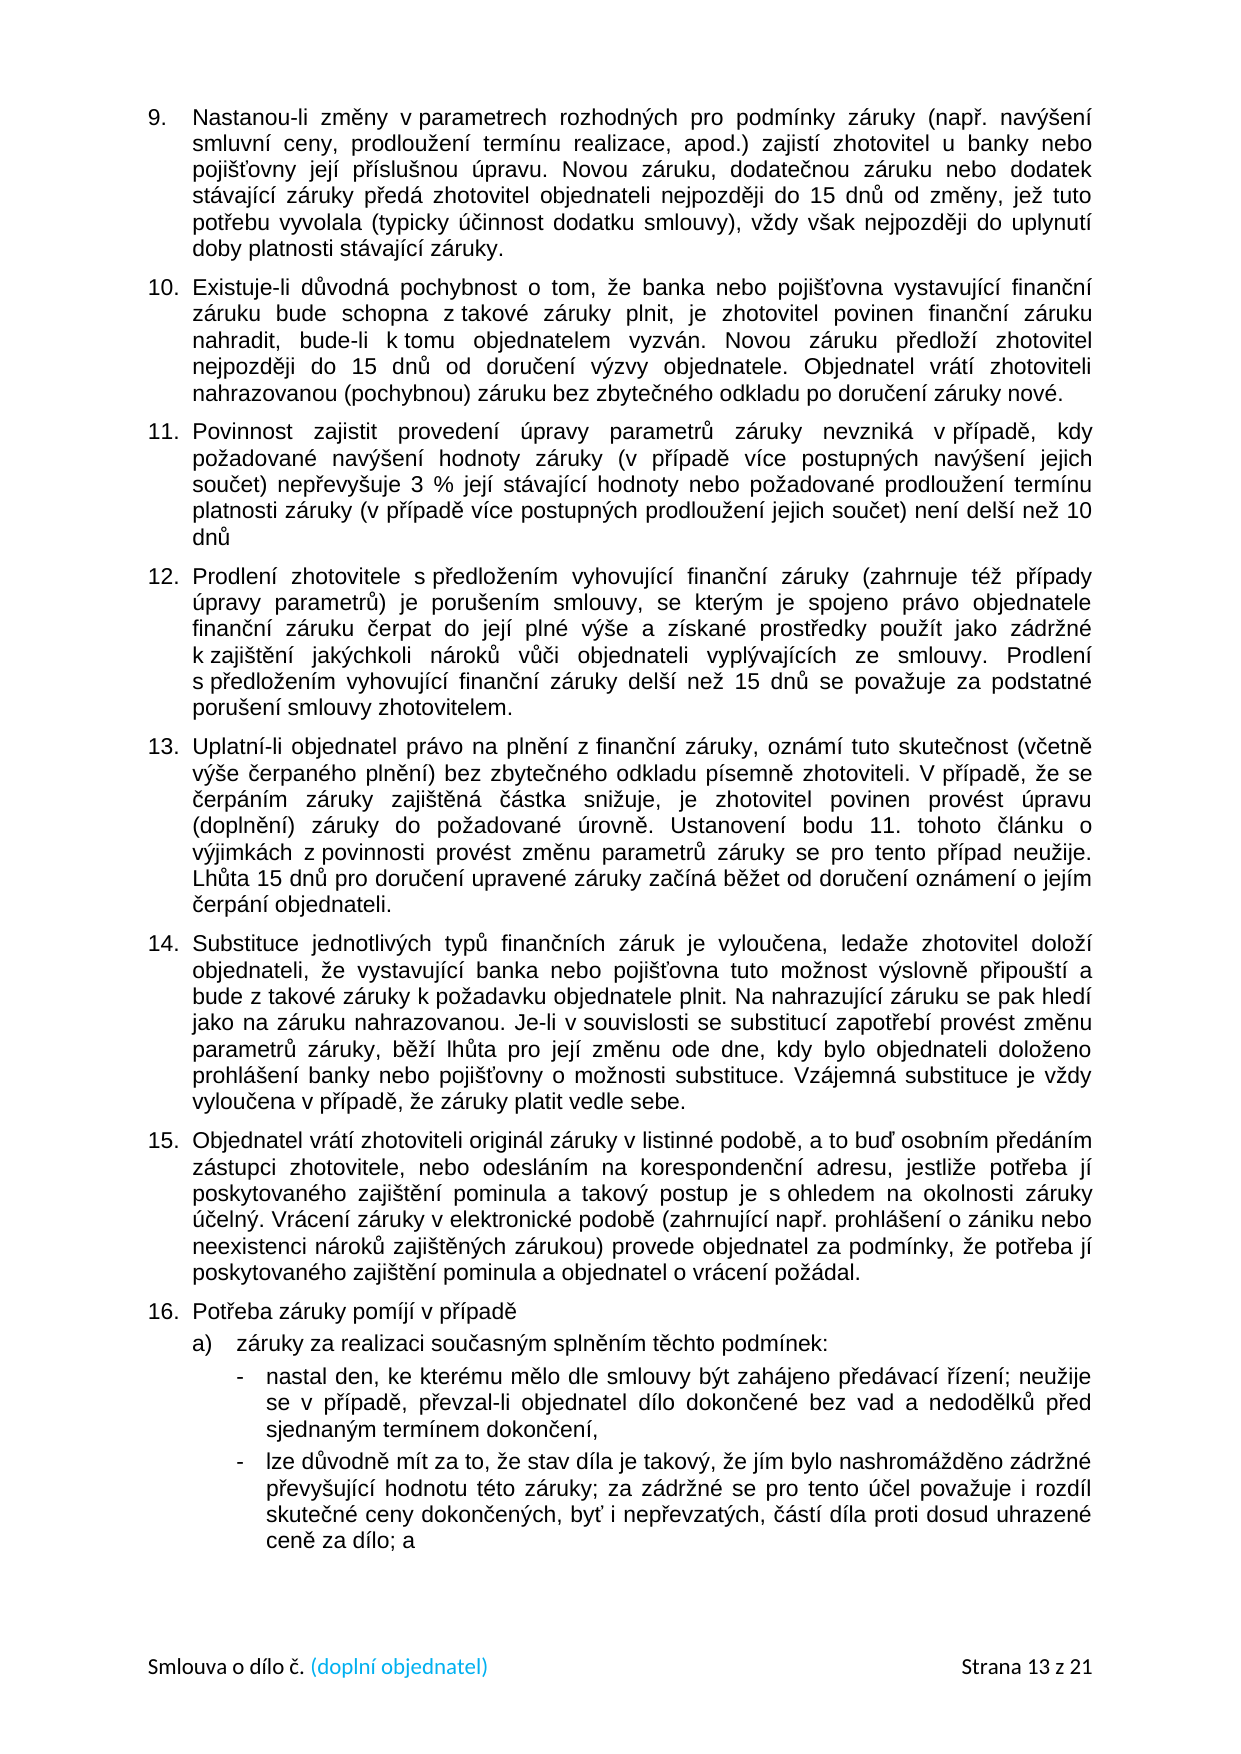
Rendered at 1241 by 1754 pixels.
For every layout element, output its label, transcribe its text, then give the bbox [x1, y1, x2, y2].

text 14. Substituce jednotlivých typů finančních záruk je vyloučena, ledaže zhotovitel doloží objednateli, že vystavující banka nebo pojišťovna tuto možnost výslovně připouští a bude z takové záruky k požadavku objednatele plnit. Na nahrazující záruku se pak hledí jako na záruku nahrazovanou. Je-li v souvislosti se substitucí zapotřebí provést změnu parametrů záruky, běží lhůta pro její změnu ode dne, kdy bylo objednateli doloženo prohlášení banky nebo pojišťovny o možnosti substituce. Vzájemná substituce je vždy vyloučena v případě, že záruky platit vedle sebe. [148, 930, 1093, 1115]
text - lze důvodně mít za to, že stav díla je takový, že jím bylo nashromážděno zádržné převyšující hodnotu této záruky; za zádržné se pro tento účel považuje i rozdíl skutečné ceny dokončených, byť i nepřevzatých, částí díla proti dosud uhrazené ceně za dílo; a [236, 1448, 1093, 1554]
text 12. Prodlení zhotovitele s předložením vyhovující finanční záruky (zahrnuje též případy úpravy parametrů) je porušením smlouvy, se kterým je spojeno právo objednatele finanční záruku čerpat do její plné výše a získané prostředky použít jako zádržné k zajištění jakýchkoli nároků vůči objednateli vyplývajících ze smlouvy. Prodlení s předložením vyhovující finanční záruky delší než 15 dnů se považuje za podstatné porušení smlouvy zhotovitelem. [148, 563, 1093, 721]
text 10. Existuje-li důvodná pochybnost o tom, že banka nebo pojišťovna vystavující finanční záruku bude schopna z takové záruky plnit, je zhotovitel povinen finanční záruku nahradit, bude-li k tomu objednatelem vyzván. Novou záruku předloží zhotovitel nejpozději do 15 dnů od doručení výzvy objednatele. Objednatel vrátí zhotoviteli nahrazovanou (pochybnou) záruku bez zbytečného odkladu po doručení záruky nové. [148, 274, 1093, 406]
text - nastal den, ke kterému mělo dle smlouvy být zahájeno předávací řízení; neužije se v případě, převzal-li objednatel dílo dokončené bez vad a nedodělků před sjednaným termínem dokončení, [236, 1363, 1093, 1442]
text 15. Objednatel vrátí zhotoviteli originál záruky v listinné podobě, a to buď osobním předáním zástupci zhotovitele, nebo odesláním na korespondenční adresu, jestliže potřeba jí poskytovaného zajištění pominula a takový postup je s ohledem na okolnosti záruky účelný. Vrácení záruky v elektronické podobě (zahrnující např. prohlášení o zániku nebo neexistenci nároků zajištěných zárukou) provede objednatel za podmínky, že potřeba jí poskytovaného zajištění pominula a objednatel o vrácení požádal. [148, 1127, 1093, 1285]
text 9. Nastanou-li změny v parametrech rozhodných pro podmínky záruky (např. navýšení smluvní ceny, prodloužení termínu realizace, apod.) zajistí zhotovitel u banky nebo pojišťovny její příslušnou úpravu. Novou záruku, dodatečnou záruku nebo dodatek stávající záruky předá zhotovitel objednateli nejpozději do 15 dnů od změny, jež tuto potřebu vyvolala (typicky účinnost dodatku smlouvy), vždy však nejpozději do uplynutí doby platnosti stávající záruky. [148, 103, 1093, 262]
text 16. Potřeba záruky pomíjí v případě [148, 1298, 1093, 1324]
text 11. Povinnost zajistit provedení úpravy parametrů záruky nevzniká v případě, kdy požadované navýšení hodnoty záruky (v případě více postupných navýšení jejich součet) nepřevyšuje 3 % její stávající hodnoty nebo požadované prodloužení termínu platnosti záruky (v případě více postupných prodloužení jejich součet) není delší než 10 dnů [148, 418, 1093, 550]
text a) záruky za realizaci současným splněním těchto podmínek: [192, 1330, 1093, 1357]
text 13. Uplatní-li objednatel právo na plnění z finanční záruky, oznámí tuto skutečnost (včetně výše čerpaného plnění) bez zbytečného odkladu písemně zhotoviteli. V případě, že se čerpáním záruky zajištěná částka snižuje, je zhotovitel povinen provést úpravu (doplnění) záruky do požadované úrovně. Ustanovení bodu 11. tohoto článku o výjimkách z povinnosti provést změnu parametrů záruky se pro tento případ neužije. Lhůta 15 dnů pro doručení upravené záruky začíná běžet od doručení oznámení o jejím čerpání objednateli. [148, 733, 1093, 918]
